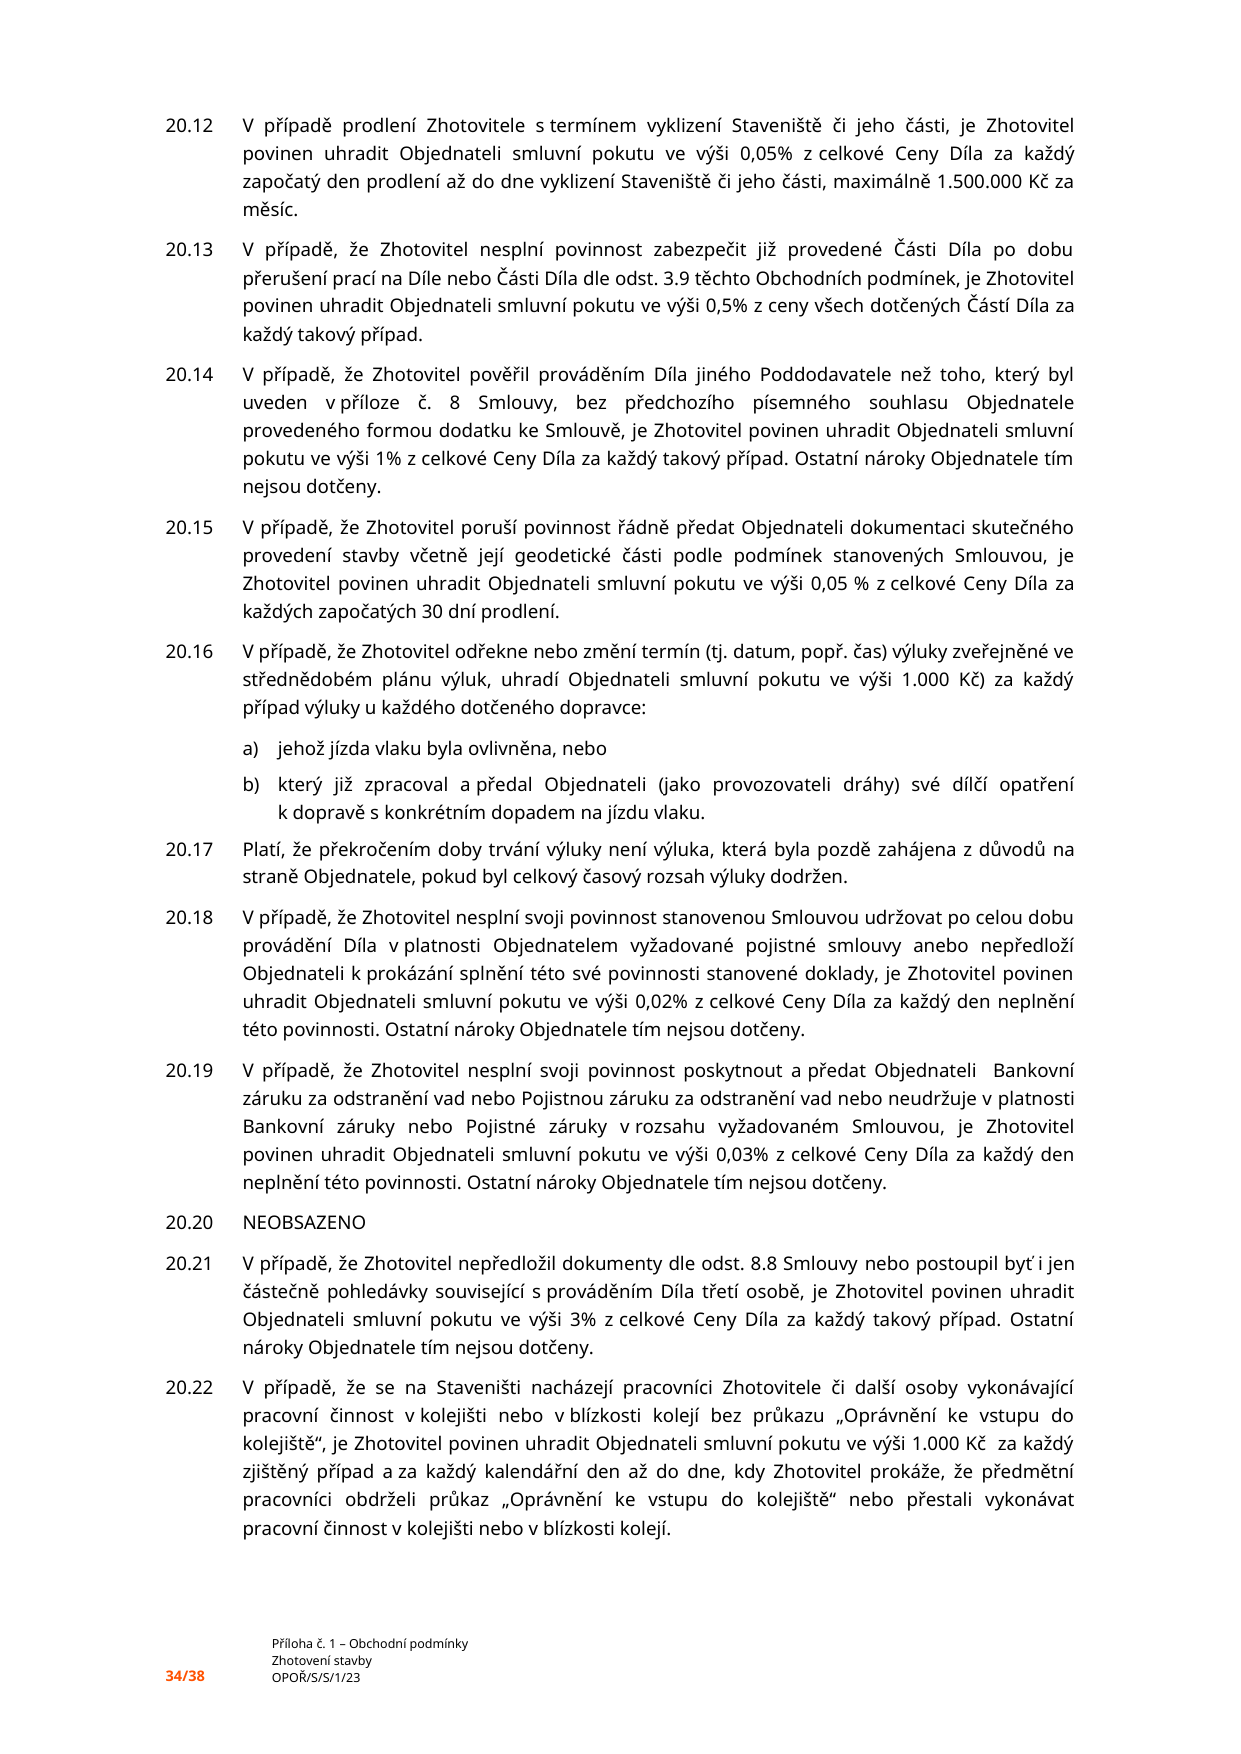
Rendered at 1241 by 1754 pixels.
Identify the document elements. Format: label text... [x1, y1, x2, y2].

text V případě, že Zhotovitel nesplní svoji povinnost poskytnout a předat Objednateli Bankovní záruku za odstranění vad nebo Pojistnou záruku za odstranění vad nebo neudržuje v platnosti Bankovní záruky nebo Pojistné záruky v rozsahu vyžadovaném Smlouvou, je Zhotovitel povinen uhradit Objednateli smluvní pokutu ve výši 0,03% z celkové Ceny Díla za každý den neplnění této povinnosti. Ostatní nároky Objednatele tím nejsou dotčeny. [165, 1057, 1075, 1194]
text V případě, že se na Staveništi nacházejí pracovníci Zhotovitele či další osoby vykonávající pracovní činnost v kolejišti nebo v blízkosti kolejí bez průkazu „Oprávnění ke vstupu do kolejiště“, je Zhotovitel povinen uhradit Objednateli smluvní pokutu ve výši 1.000 Kč za každý zjištěný případ a za každý kalendářní den až do dne, kdy Zhotovitel prokáže, že předmětní pracovníci obdrželi průkaz „Oprávnění ke vstupu do kolejiště“ nebo přestali vykonávat pracovní činnost v kolejišti nebo v blízkosti kolejí. [165, 1375, 1075, 1540]
text V případě prodlení Zhotovitele s termínem vyklizení Staveniště či jeho části, je Zhotovitel povinen uhradit Objednateli smluvní pokutu ve výši 0,05% z celkové Ceny Díla za každý započatý den prodlení až do dne vyklizení Staveniště či jeho části, maximálně 1.500.000 Kč za měsíc. [165, 112, 1075, 222]
text V případě, že Zhotovitel nepředložil dokumenty dle odst. 8.8 Smlouvy nebo postoupil byť i jen částečně pohledávky související s prováděním Díla třetí osobě, je Zhotovitel povinen uhradit Objednateli smluvní pokutu ve výši 3% z celkové Ceny Díla za každý takový případ. Ostatní nároky Objednatele tím nejsou dotčeny. [165, 1250, 1075, 1360]
text V případě, že Zhotovitel odřekne nebo změní termín (tj. datum, popř. čas) výluky zveřejněné ve střednědobém plánu výluk, uhradí Objednateli smluvní pokutu ve výši 1.000 Kč) za každý případ výluky u každého dotčeného dopravce: [165, 638, 1075, 720]
text Platí, že překročením doby trvání výluky není výluka, která byla pozdě zahájena z důvodů na straně Objednatele, pokud byl celkový časový rozsah výluky dodržen. [165, 836, 1075, 889]
text V případě, že Zhotovitel pověřil prováděním Díla jiného Poddodavatele než toho, který byl uveden v příloze č. 8 Smlouvy, bez předchozího písemného souhlasu Objednatele provedeného formou dodatku ke Smlouvě, je Zhotovitel povinen uhradit Objednateli smluvní pokutu ve výši 1% z celkové Ceny Díla za každý takový případ. Ostatní nároky Objednatele tím nejsou dotčeny. [165, 361, 1075, 499]
text V případě, že Zhotovitel poruší povinnost řádně předat Objednateli dokumentaci skutečného provedení stavby včetně její geodetické části podle podmínek stanovených Smlouvou, je Zhotovitel povinen uhradit Objednateli smluvní pokutu ve výši 0,05 % z celkové Ceny Díla za každých započatých 30 dní prodlení. [165, 514, 1075, 623]
text NEOBSAZENO [165, 1209, 1075, 1235]
text V případě, že Zhotovitel nesplní svoji povinnost stanovenou Smlouvou udržovat po celou dobu provádění Díla v platnosti Objednatelem vyžadované pojistné smlouvy anebo nepředloží Objednateli k prokázání splnění této své povinnosti stanovené doklady, je Zhotovitel povinen uhradit Objednateli smluvní pokutu ve výši 0,02% z celkové Ceny Díla za každý den neplnění této povinnosti. Ostatní nároky Objednatele tím nejsou dotčeny. [165, 904, 1075, 1042]
text který již zpracoval a předal Objednateli (jako provozovateli dráhy) své dílčí opatření k dopravě s konkrétním dopadem na jízdu vlaku. [242, 771, 1075, 825]
text V případě, že Zhotovitel nesplní povinnost zabezpečit již provedené Části Díla po dobu přerušení prací na Díle nebo Části Díla dle odst. 3.9 těchto Obchodních podmínek, je Zhotovitel povinen uhradit Objednateli smluvní pokutu ve výši 0,5% z ceny všech dotčených Částí Díla za každý takový případ. [165, 237, 1075, 346]
list jehož jízda vlaku byla ovlivněna, nebo [242, 735, 1075, 761]
